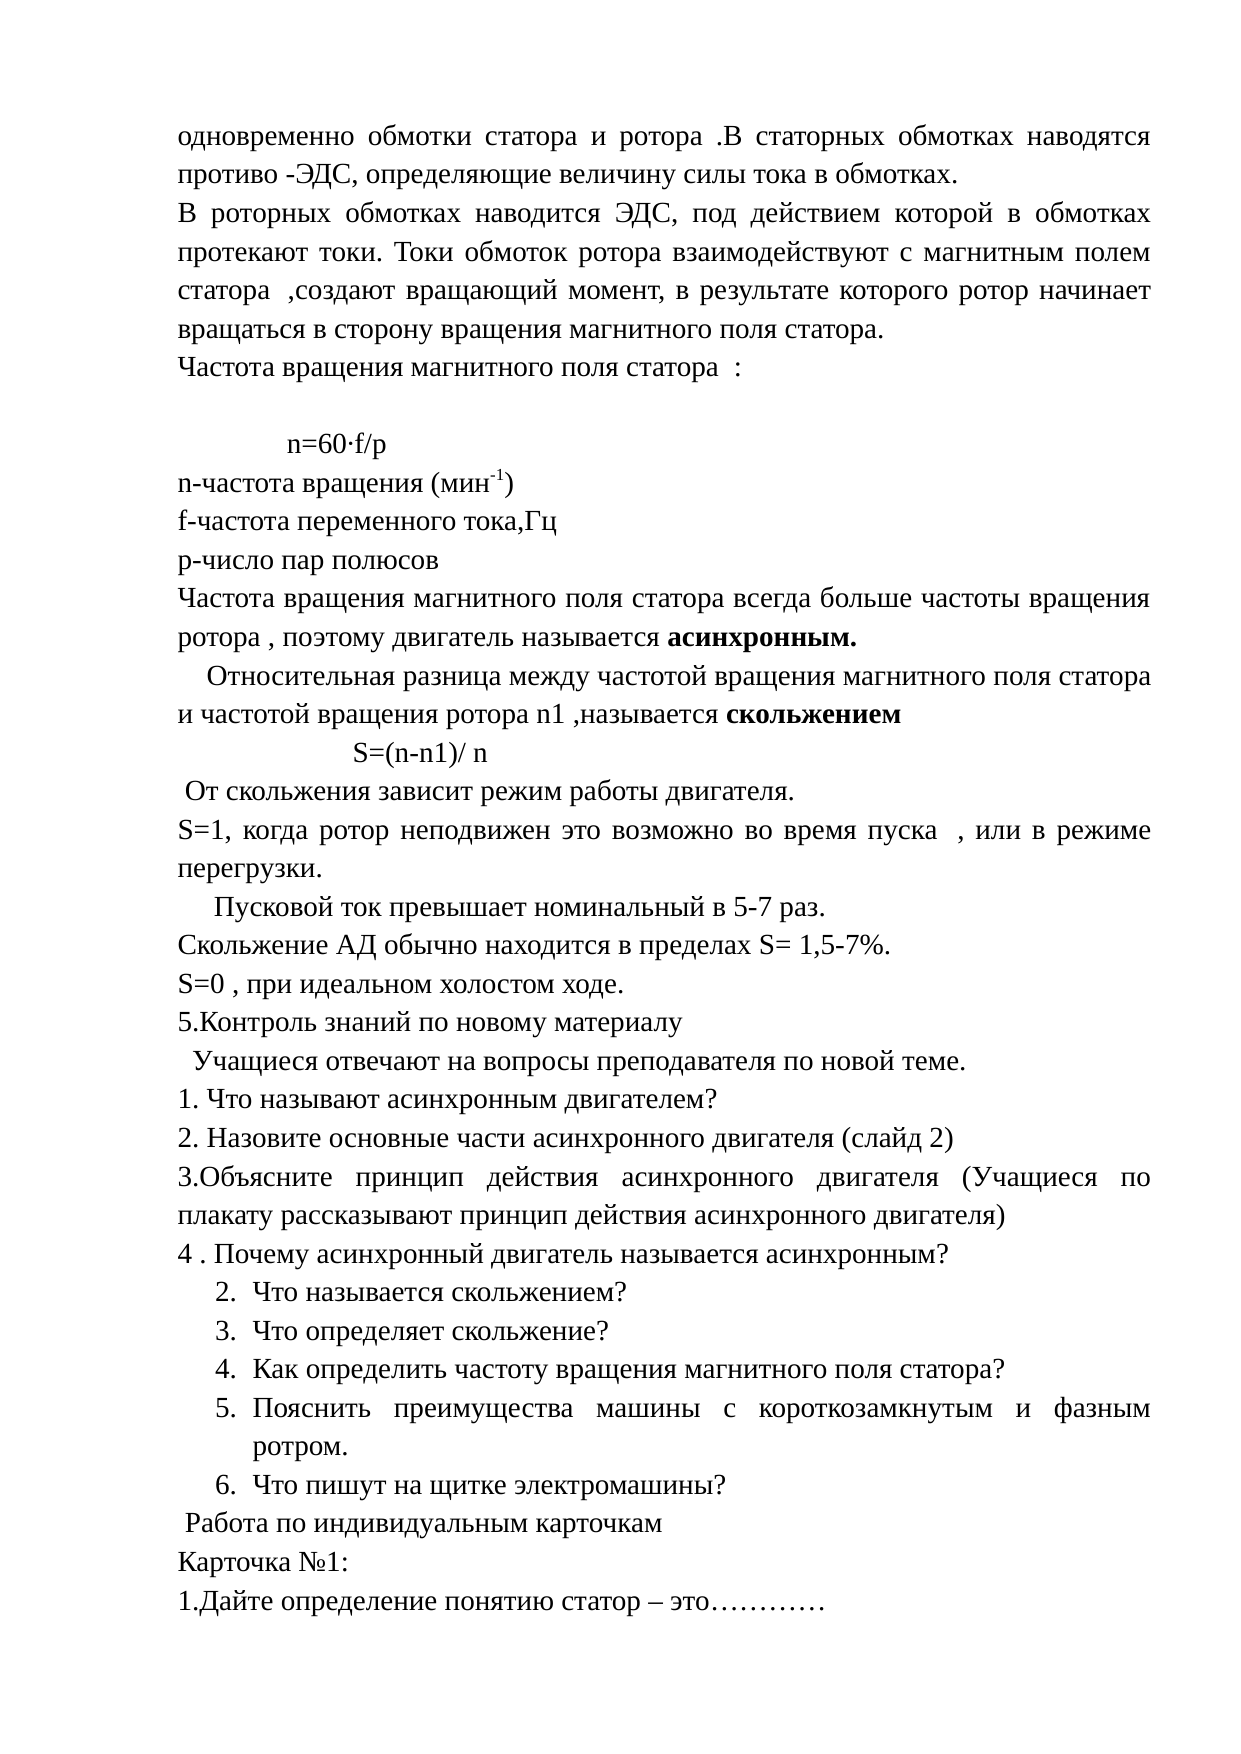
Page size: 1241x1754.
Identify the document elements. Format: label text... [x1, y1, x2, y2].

text 5.Контроль знаний по новому материалу [177, 1004, 1152, 1038]
text n-частота вращения (мин-1) [177, 465, 1152, 498]
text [177, 118, 1152, 190]
text Частота вращения магнитного поля статора : [177, 349, 1152, 383]
text Карточка №1: [177, 1544, 1152, 1578]
text 2. Назовите основные части асинхронного двигателя (слайд 2) [177, 1120, 1152, 1154]
text 3.Объясните принцип действия асинхронного двигателя (Учащиеся по плакату рассказывают принцип действия асинхронного двигателя) [177, 1159, 1152, 1231]
text Пусковой ток превышает номинальный в 5-7 раз. [177, 889, 1152, 922]
list Пояснить преимущества машины с короткозамкнутым и фазным ротром. [215, 1390, 1152, 1462]
list Что определяет скольжение? [215, 1313, 1152, 1346]
list Что пишут на щитке электромашины? [215, 1467, 1152, 1501]
text Работа по индивидуальным карточкам [177, 1506, 1152, 1539]
text Частота вращения магнитного поля статора всегда больше частоты вращения ротора , поэтому двигатель называется асинхронным. [177, 581, 1152, 653]
text p-число пар полюсов [177, 542, 1152, 576]
text 1.Дайте определение понятию статор – это………… [177, 1583, 1152, 1616]
text Учащиеся отвечают на вопросы преподавателя по новой теме. [177, 1043, 1152, 1077]
text От скольжения зависит режим работы двигателя. [177, 773, 1152, 807]
text Относительная разница между частотой вращения магнитного поля статора и частотой вращения ротора n1 ,называется скольжением [177, 658, 1152, 730]
text 4 . Почему асинхронный двигатель называется асинхронным? [177, 1236, 1152, 1269]
text 1. Что называют асинхронным двигателем? [177, 1082, 1152, 1115]
text f-частота переменного тока,Гц [177, 503, 1152, 537]
list Как определить частоту вращения магнитного поля статора? [215, 1351, 1152, 1385]
text В роторных обмотках наводится ЭДС, под действием которой в обмотках протекают токи. Токи обмоток ротора взаимодействуют с магнитным полем статора ,создают вращающий момент, в результате которого ротор начинает вращаться в сторону вращения магнитного поля статора. [177, 195, 1152, 344]
text S=(n-n1)/ n [177, 735, 1152, 768]
text S=1, когда ротор неподвижен это возможно во время пуска , или в режиме перегрузки. [177, 812, 1152, 884]
text n=60∙f/p [177, 426, 1152, 460]
text Скольжение АД обычно находится в пределах S= 1,5-7%. [177, 927, 1152, 961]
list Что называется скольжением? [215, 1274, 1152, 1308]
text S=0 , при идеальном холостом ходе. [177, 966, 1152, 999]
